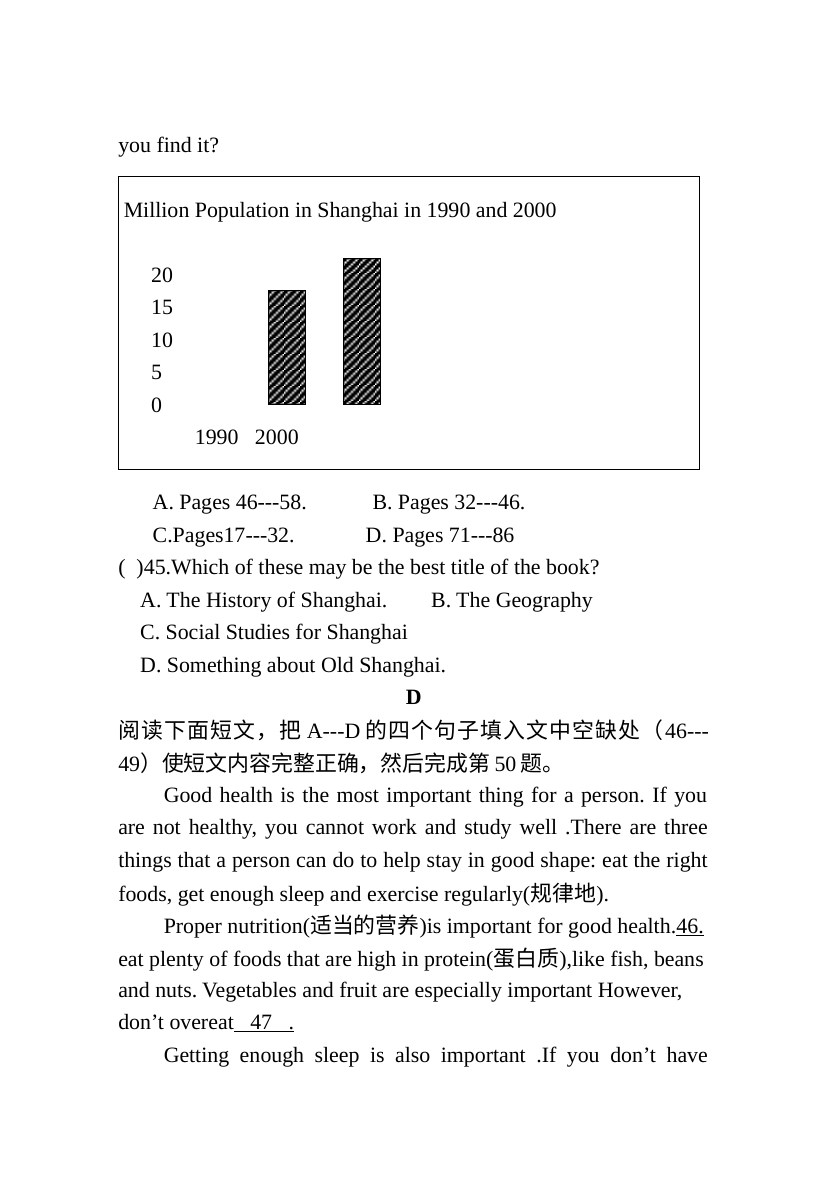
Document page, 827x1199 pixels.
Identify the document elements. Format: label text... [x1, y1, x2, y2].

text D. Something about Old Shanghai. [118, 648, 709, 681]
text Good health is the most important thing for a person. If you are not healthy, you cannot work and study well .There are three things that a person can do to help stay in good shape: eat the right foods, get enough sleep and exercise regularly(规律地). [118, 778, 709, 908]
text Million Population in Shanghai in 1990 and 2000 [118, 193, 709, 226]
text ( )45.Which of these may be the best title of the book? [118, 551, 709, 583]
text 15 [118, 291, 709, 323]
text 10 [118, 323, 709, 356]
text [118, 1038, 709, 1071]
text 20 [118, 258, 709, 291]
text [118, 128, 709, 161]
text 1990 2000 [118, 421, 709, 453]
text C.Pages17---32. D. Pages 71---86 [131, 518, 709, 551]
text A. The History of Shanghai. B. The Geography [118, 583, 709, 616]
subtitle D [118, 681, 709, 713]
text C. Social Studies for Shanghai [118, 616, 709, 648]
text 5 [118, 356, 709, 388]
text don’t overeat 47 . [118, 1006, 709, 1038]
text 阅读下面短文，把A---D的四个句子填入文中空缺处（46---49）使短文内容完整正确，然后完成第50题。 [118, 713, 709, 778]
text 0 [118, 388, 709, 421]
text A. Pages 46---58. B. Pages 32---46. [131, 486, 709, 518]
text Proper nutrition(适当的营养)is important for good health.46. eat plenty of foods that are high in protein(蛋白质),like fish, beans and nuts. Vegetables and fruit are especially important However, [118, 908, 709, 1006]
